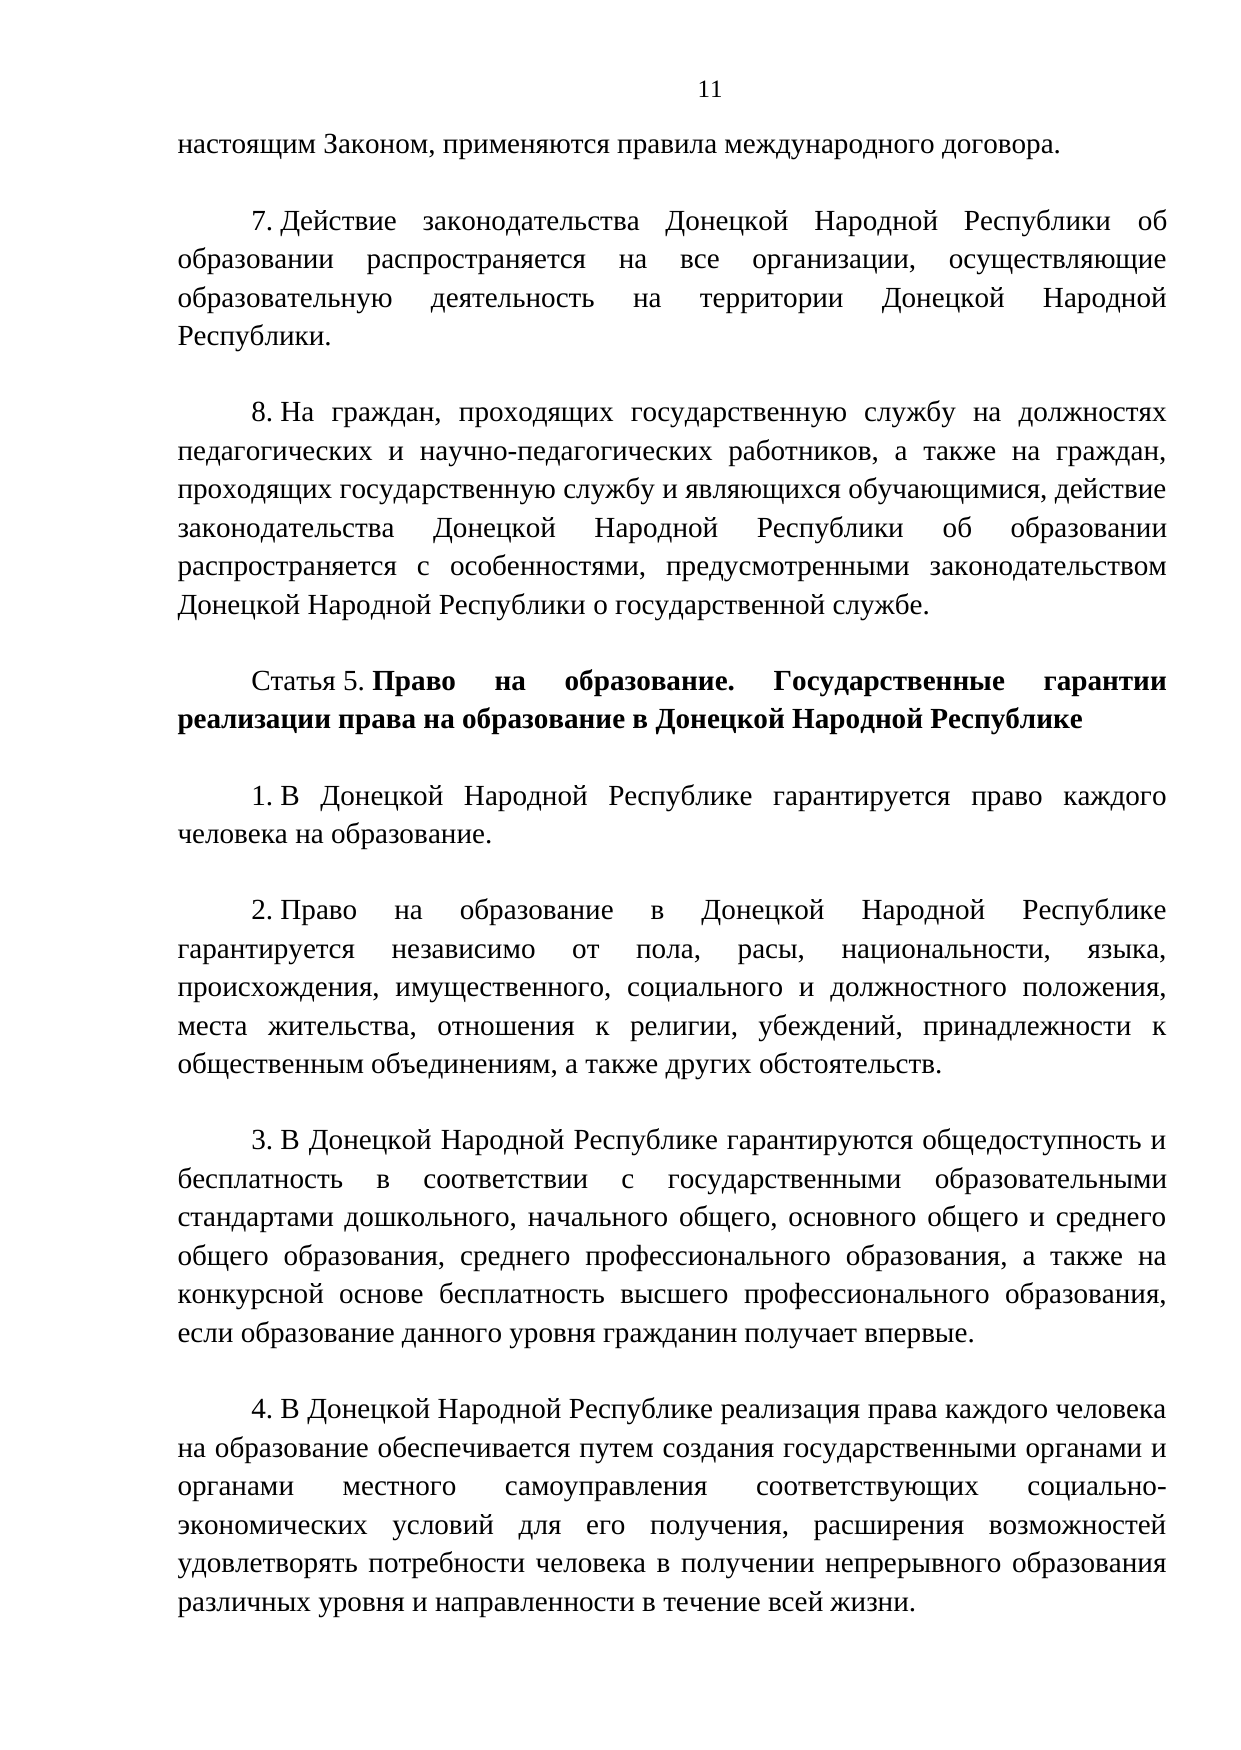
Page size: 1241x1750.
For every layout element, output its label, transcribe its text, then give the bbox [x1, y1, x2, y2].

text 3. В Донецкой Народной Республике гарантируются общедоступность и бесплатность в соответствии с государственными образовательными стандартами дошкольного, начального общего, основного общего и среднего общего образования, среднего профессионального образования, а также на конкурсной основе бесплатность высшего профессионального образования, если образование данного уровня гражданин получает впервые. [177, 1122, 1167, 1349]
text 1. В Донецкой Народной Республике гарантируется право каждого человека на образование. [177, 778, 1167, 850]
text 8. На граждан, проходящих государственную службу на должностях педагогических и научно-педагогических работников, а также на граждан, проходящих государственную службу и являющихся обучающимися, действие законодательства Донецкой Народной Республики об образовании распространяется с особенностями, предусмотренными законодательством Донецкой Народной Республики о государственной службе. [177, 394, 1167, 621]
text 4. В Донецкой Народной Республике реализация права каждого человека на образование обеспечивается путем создания государственными органами и органами местного самоуправления соответствующих социально-экономических условий для его получения, расширения возможностей удовлетворять потребности человека в получении непрерывного образования различных уровня и направленности в течение всей жизни. [177, 1391, 1167, 1617]
text 7. Действие законодательства Донецкой Народной Республики об образовании распространяется на все организации, осуществляющие образовательную деятельность на территории Донецкой Народной Республики. [177, 203, 1167, 352]
text 2. Право на образование в Донецкой Народной Республике гарантируется независимо от пола, расы, национальности, языка, происхождения, имущественного, социального и должностного положения, места жительства, отношения к религии, убеждений, принадлежности к общественным объединениям, а также других обстоятельств. [177, 892, 1167, 1080]
text Статья 5. Право на образование. Государственные гарантии реализации права на образование в Донецкой Народной Республике [177, 663, 1167, 735]
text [177, 127, 1167, 160]
